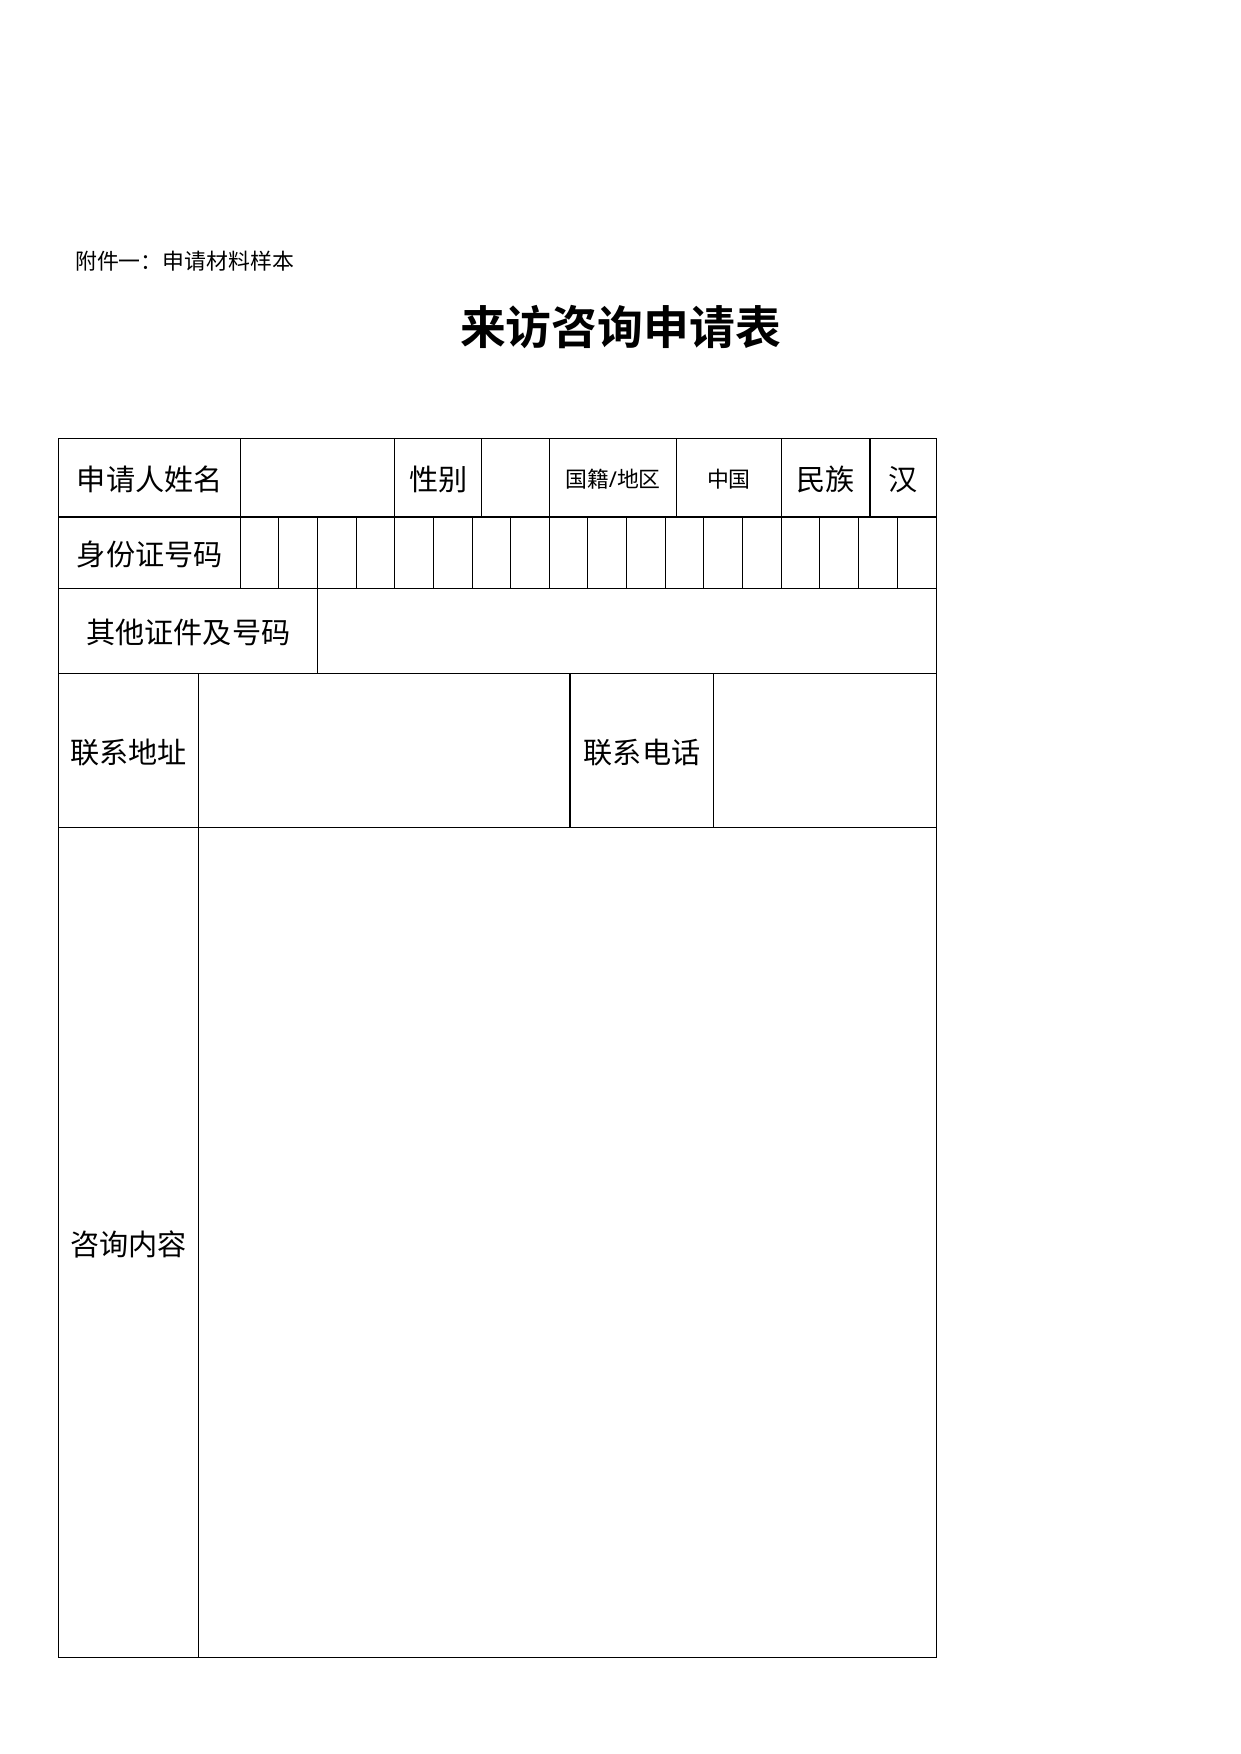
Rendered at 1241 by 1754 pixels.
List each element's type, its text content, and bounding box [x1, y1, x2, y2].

table_cell [395, 518, 433, 588]
table_cell [199, 674, 569, 827]
table_cell [782, 518, 819, 588]
table_cell [550, 518, 587, 588]
text 附件一：申请材料样本 [75, 243, 1165, 276]
table_cell [318, 589, 936, 673]
table_cell [714, 674, 936, 827]
table_header 民族 [782, 439, 869, 516]
text 来访咨询申请表 [75, 276, 1165, 373]
table_cell [318, 518, 356, 588]
table_header 申请人姓名 [59, 439, 240, 516]
table_header [482, 439, 549, 516]
table_cell [473, 518, 510, 588]
table_cell [511, 518, 549, 588]
table_cell 咨询内容 [59, 828, 198, 1657]
table_cell 联系电话 [571, 674, 713, 827]
table_header 中国 [677, 439, 781, 516]
table_cell [859, 518, 897, 588]
table_cell [241, 518, 278, 588]
table_header 性别 [395, 439, 481, 516]
table_cell 联系地址 [59, 674, 198, 827]
table_cell [743, 518, 781, 588]
table_cell [898, 518, 936, 588]
table_cell [666, 518, 703, 588]
table_cell [357, 518, 394, 588]
table_header 国籍/地区 [550, 439, 676, 516]
table_cell [704, 518, 742, 588]
table_header [241, 439, 394, 516]
table_cell [279, 518, 317, 588]
table_cell [588, 518, 626, 588]
table_cell 其他证件及号码 [59, 589, 317, 673]
table_cell [199, 828, 936, 1657]
table_cell [627, 518, 665, 588]
table_cell 身份证号码 [59, 518, 240, 588]
table_cell [434, 518, 472, 588]
table_cell [820, 518, 858, 588]
table_header 汉 [871, 439, 936, 516]
